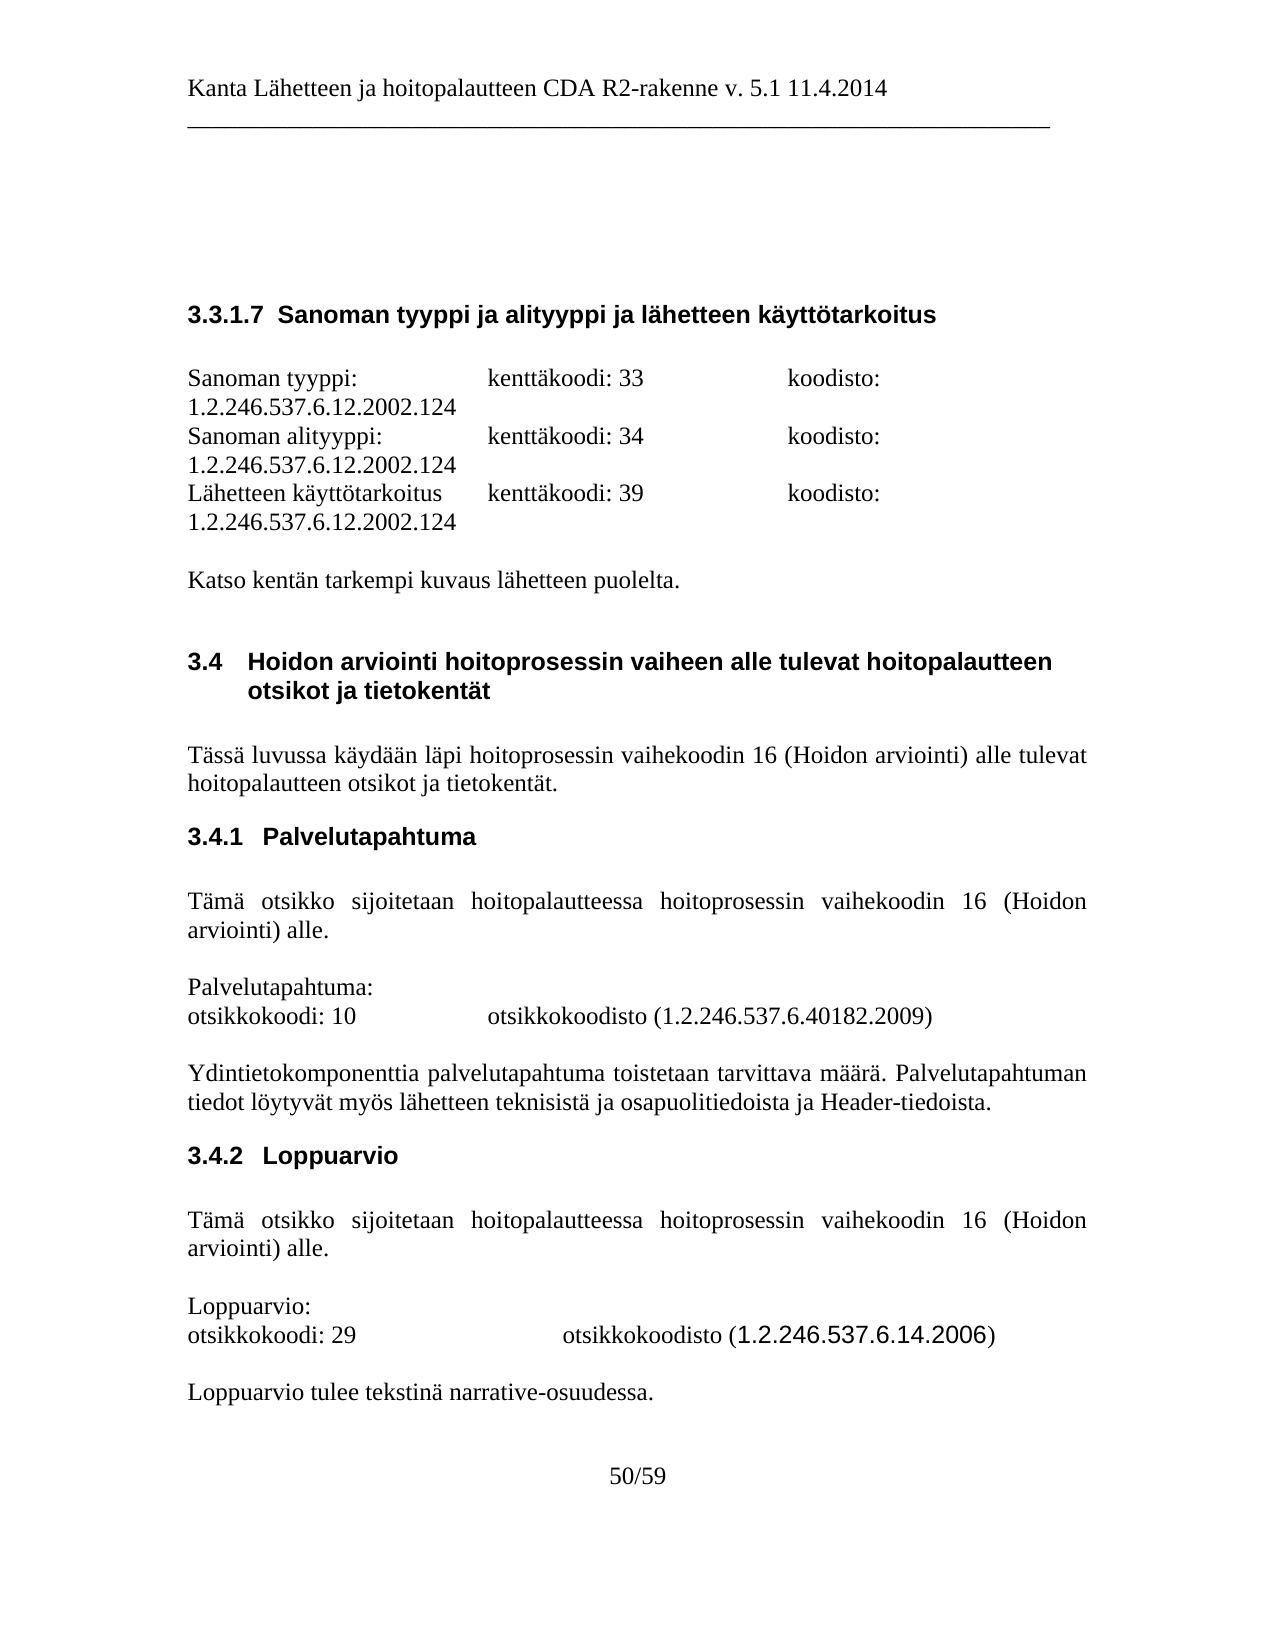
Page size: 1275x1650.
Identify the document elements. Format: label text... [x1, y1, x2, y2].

text Palvelutapahtuma: [187, 972, 1087, 1001]
text Katso kentän tarkempi kuvaus lähetteen puolelta. [187, 565, 1087, 593]
subtitle Sanoman tyyppi ja alityyppi ja lähetteen käyttötarkoitus [187, 300, 1087, 328]
subtitle Loppuarvio [187, 1141, 1087, 1170]
text Ydintietokomponenttia palvelutapahtuma toistetaan tarvittava määrä. Palvelutapahtuman tiedot löytyvät myös lähetteen teknisistä ja osapuolitiedoista ja Header-tiedoista. [187, 1058, 1087, 1116]
text Lähetteen käyttötarkoitus kenttäkoodi: 39 koodisto: 1.2.246.537.6.12.2002.124 [187, 478, 1087, 536]
text otsikkokoodi: 29 otsikkokoodisto (1.2.246.537.6.14.2006) [187, 1320, 1087, 1349]
text Loppuarvio tulee tekstinä narrative-osuudessa. [187, 1377, 1087, 1406]
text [187, 1205, 1087, 1262]
text otsikkokoodi: 10 otsikkokoodisto (1.2.246.537.6.40182.2009) [187, 1001, 1087, 1030]
text Sanoman tyyppi: kenttäkoodi: 33 koodisto: 1.2.246.537.6.12.2002.124 [187, 363, 1087, 421]
text Sanoman alityyppi: kenttäkoodi: 34 koodisto: 1.2.246.537.6.12.2002.124 [187, 421, 1087, 478]
text Tässä luvussa käydään läpi hoitoprosessin vaihekoodin 16 (Hoidon arviointi) alle tulevat hoitopalautteen otsikot ja tietokentät. [187, 740, 1087, 797]
subtitle Hoidon arviointi hoitoprosessin vaiheen alle tulevat hoitopalautteen otsikot ja tietokentät [187, 647, 1087, 705]
subtitle Palvelutapahtuma [187, 822, 1087, 851]
text Loppuarvio: [187, 1291, 1087, 1320]
text Tämä otsikko sijoitetaan hoitopalautteessa hoitoprosessin vaihekoodin 16 (Hoidon arviointi) alle. [187, 886, 1087, 943]
